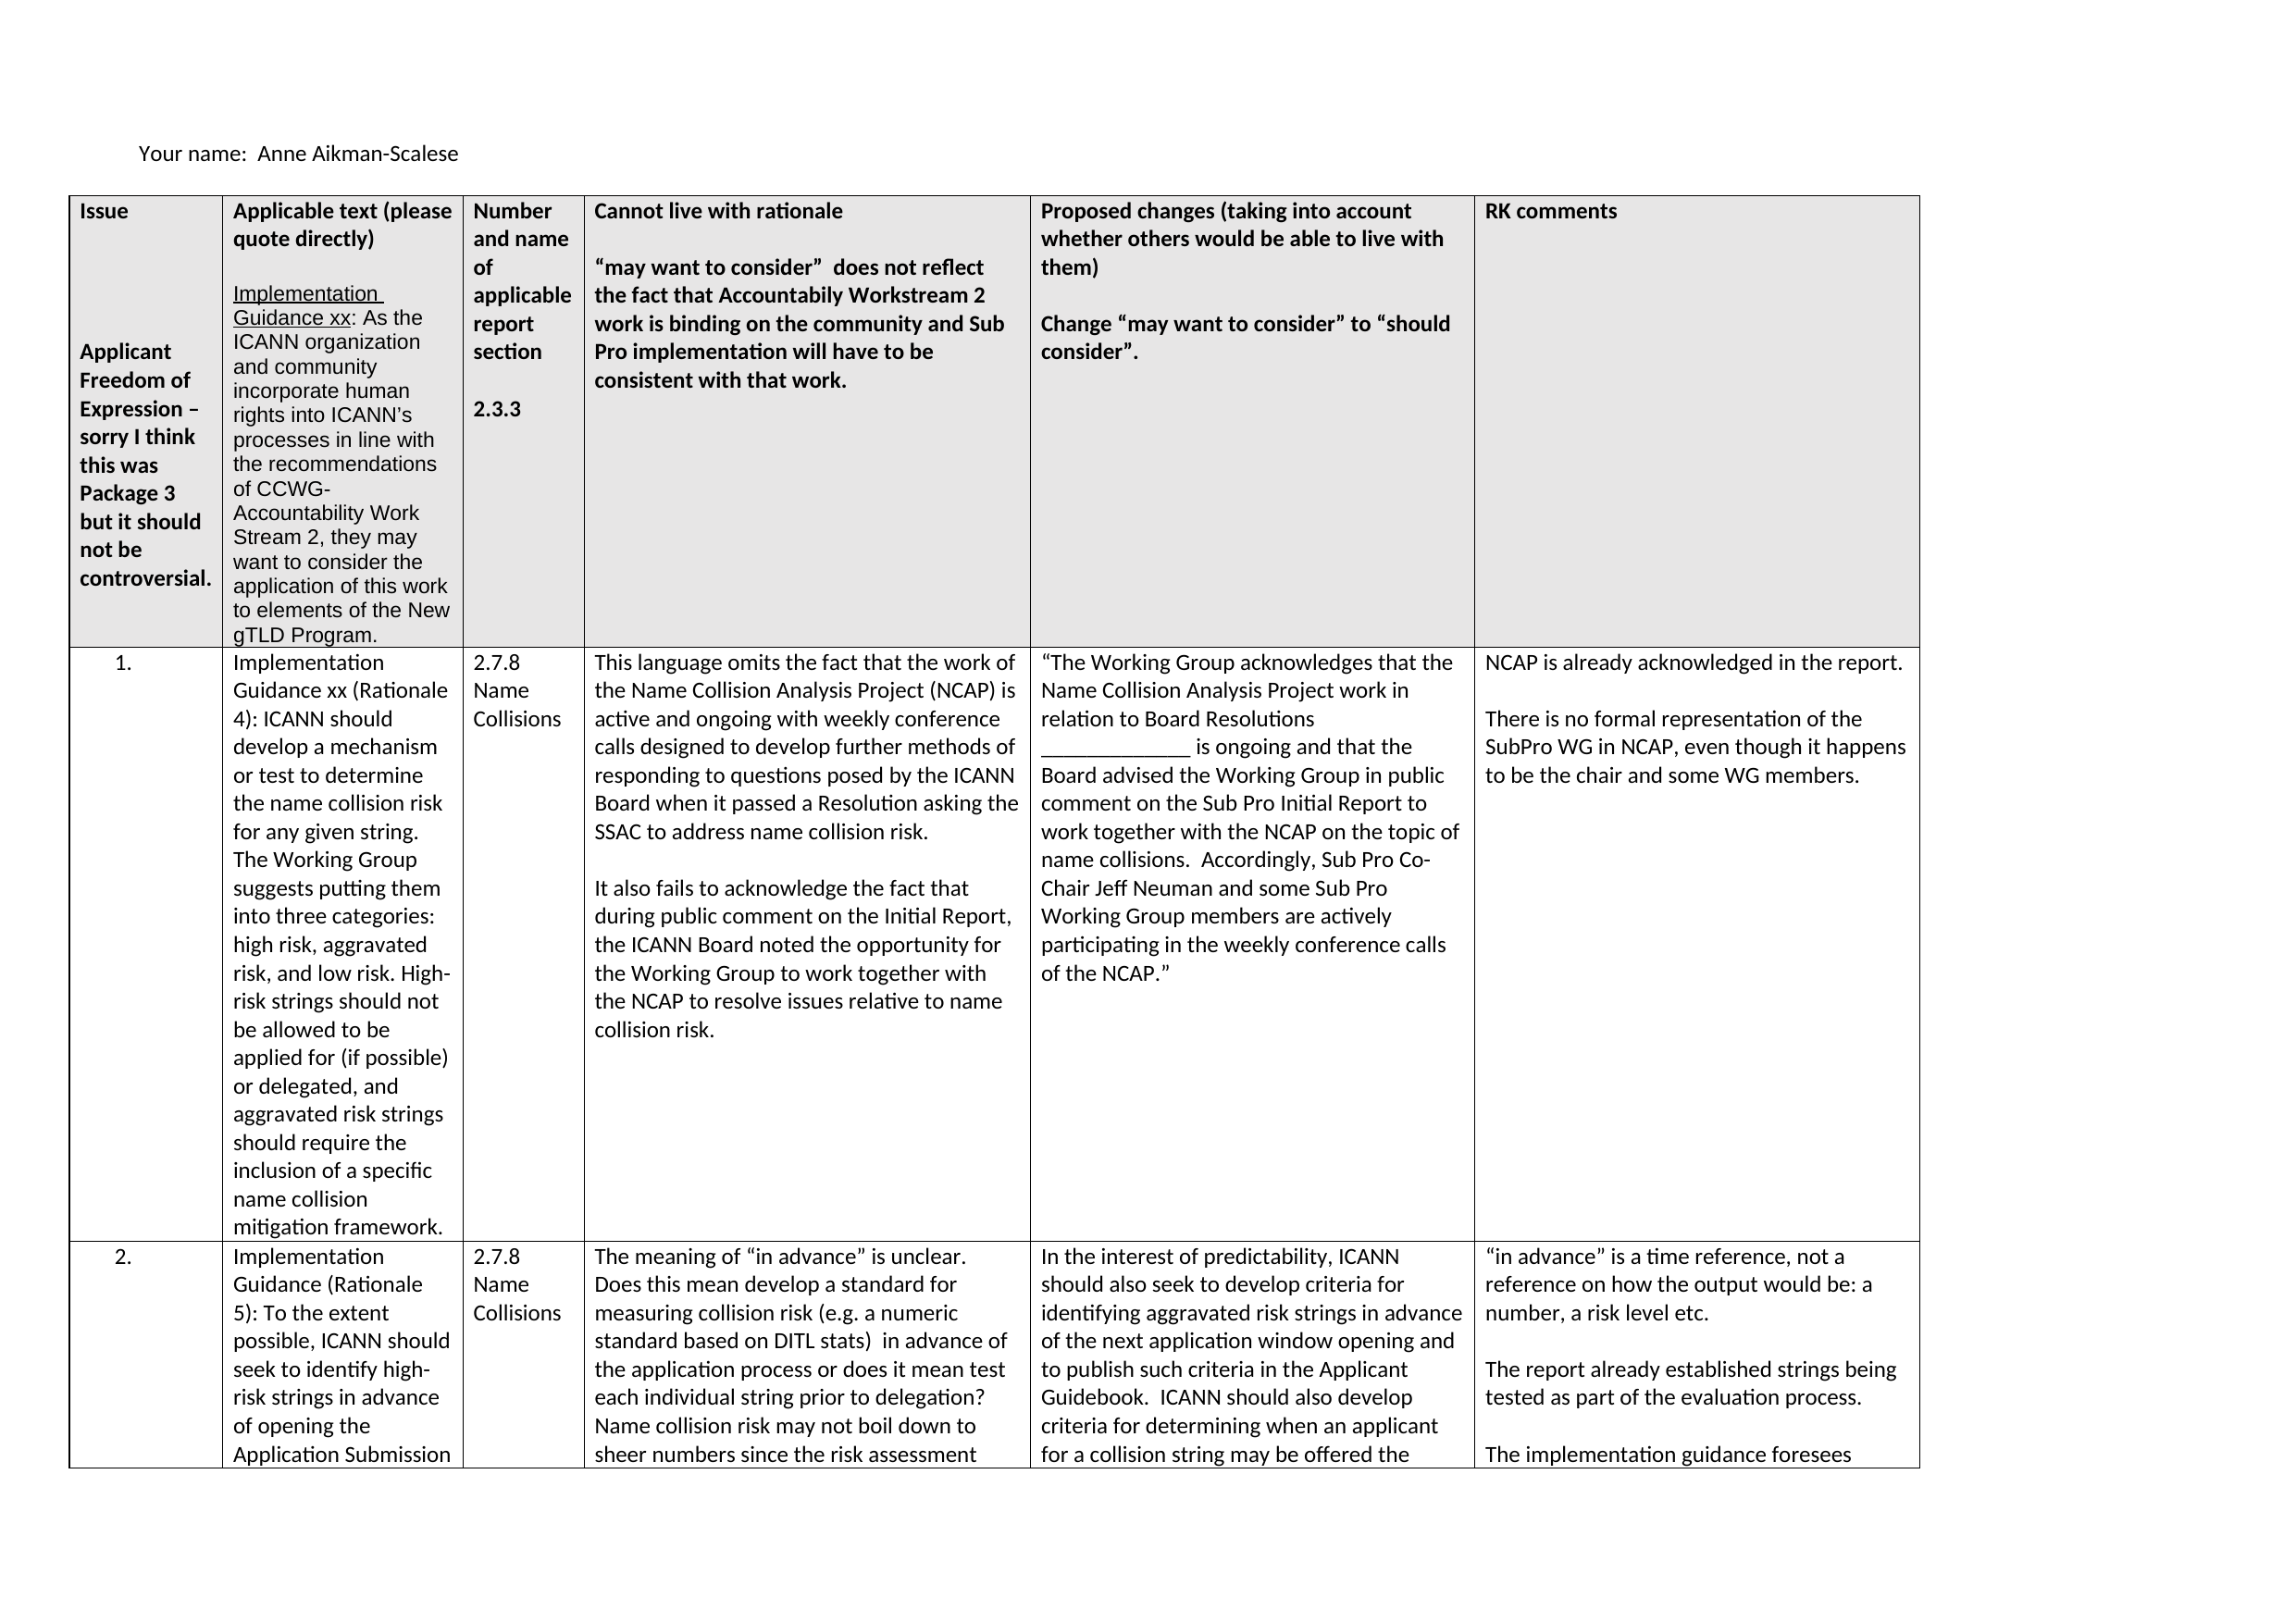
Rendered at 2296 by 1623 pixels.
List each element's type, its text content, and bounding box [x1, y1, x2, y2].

table_cell [70, 1242, 222, 1468]
text Your name: Anne Aikman-Scalese [139, 139, 2156, 167]
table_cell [1475, 1242, 1919, 1468]
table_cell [1031, 1242, 1474, 1468]
table_cell 2.7.8 Name Collisions [464, 648, 584, 1241]
table_cell NCAP is already acknowledged in the report. There is no formal representation of the SubPro WG in NCAP, even though it happens to be the chair and some WG members. [1475, 648, 1919, 1241]
table_cell [70, 648, 222, 1241]
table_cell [585, 1242, 1030, 1468]
table_header Number and name of applicable report section 2.3.3 [464, 196, 584, 647]
table_cell Implementation Guidance xx (Rationale 4): ICANN should develop a mechanism or test to determine the name collision risk for any given string. The Working Group suggests putting them into three categories: high risk, aggravated risk, and low risk. High-risk strings should not be allowed to be applied for (if possible) or delegated, and aggravated risk strings should require the inclusion of a specific name collision mitigation framework. [223, 648, 463, 1241]
table_header Applicable text (please quote directly) Implementation Guidance xx: As the ICANN organization and community incorporate human rights into ICANN’s processes in line with the recommendations of CCWG-Accountability Work Stream 2, they may want to consider the application of this work to elements of the New gTLD Program. [223, 196, 463, 647]
table_cell “The Working Group acknowledges that the Name Collision Analysis Project work in relation to Board Resolutions _____________ is ongoing and that the Board advised the Working Group in public comment on the Sub Pro Initial Report to work together with the NCAP on the topic of name collisions. Accordingly, Sub Pro Co-Chair Jeff Neuman and some Sub Pro Working Group members are actively participating in the weekly conference calls of the NCAP.” [1031, 648, 1474, 1241]
table_header Issue Applicant Freedom of Expression – sorry I think this was Package 3 but it should not be controversial. [70, 196, 222, 647]
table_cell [223, 1242, 463, 1468]
table_header Cannot live with rationale “may want to consider” does not reflect the fact that Accountabily Workstream 2 work is binding on the community and Sub Pro implementation will have to be consistent with that work. [585, 196, 1030, 647]
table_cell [464, 1242, 584, 1468]
table_header RK comments [1475, 196, 1919, 647]
table_header Proposed changes (taking into account whether others would be able to live with them) Change “may want to consider” to “should consider”. [1031, 196, 1474, 647]
table_cell This language omits the fact that the work of the Name Collision Analysis Project (NCAP) is active and ongoing with weekly conference calls designed to develop further methods of responding to questions posed by the ICANN Board when it passed a Resolution asking the SSAC to address name collision risk. It also fails to acknowledge the fact that during public comment on the Initial Report, the ICANN Board noted the opportunity for the Working Group to work together with the NCAP to resolve issues relative to name collision risk. [585, 648, 1030, 1241]
